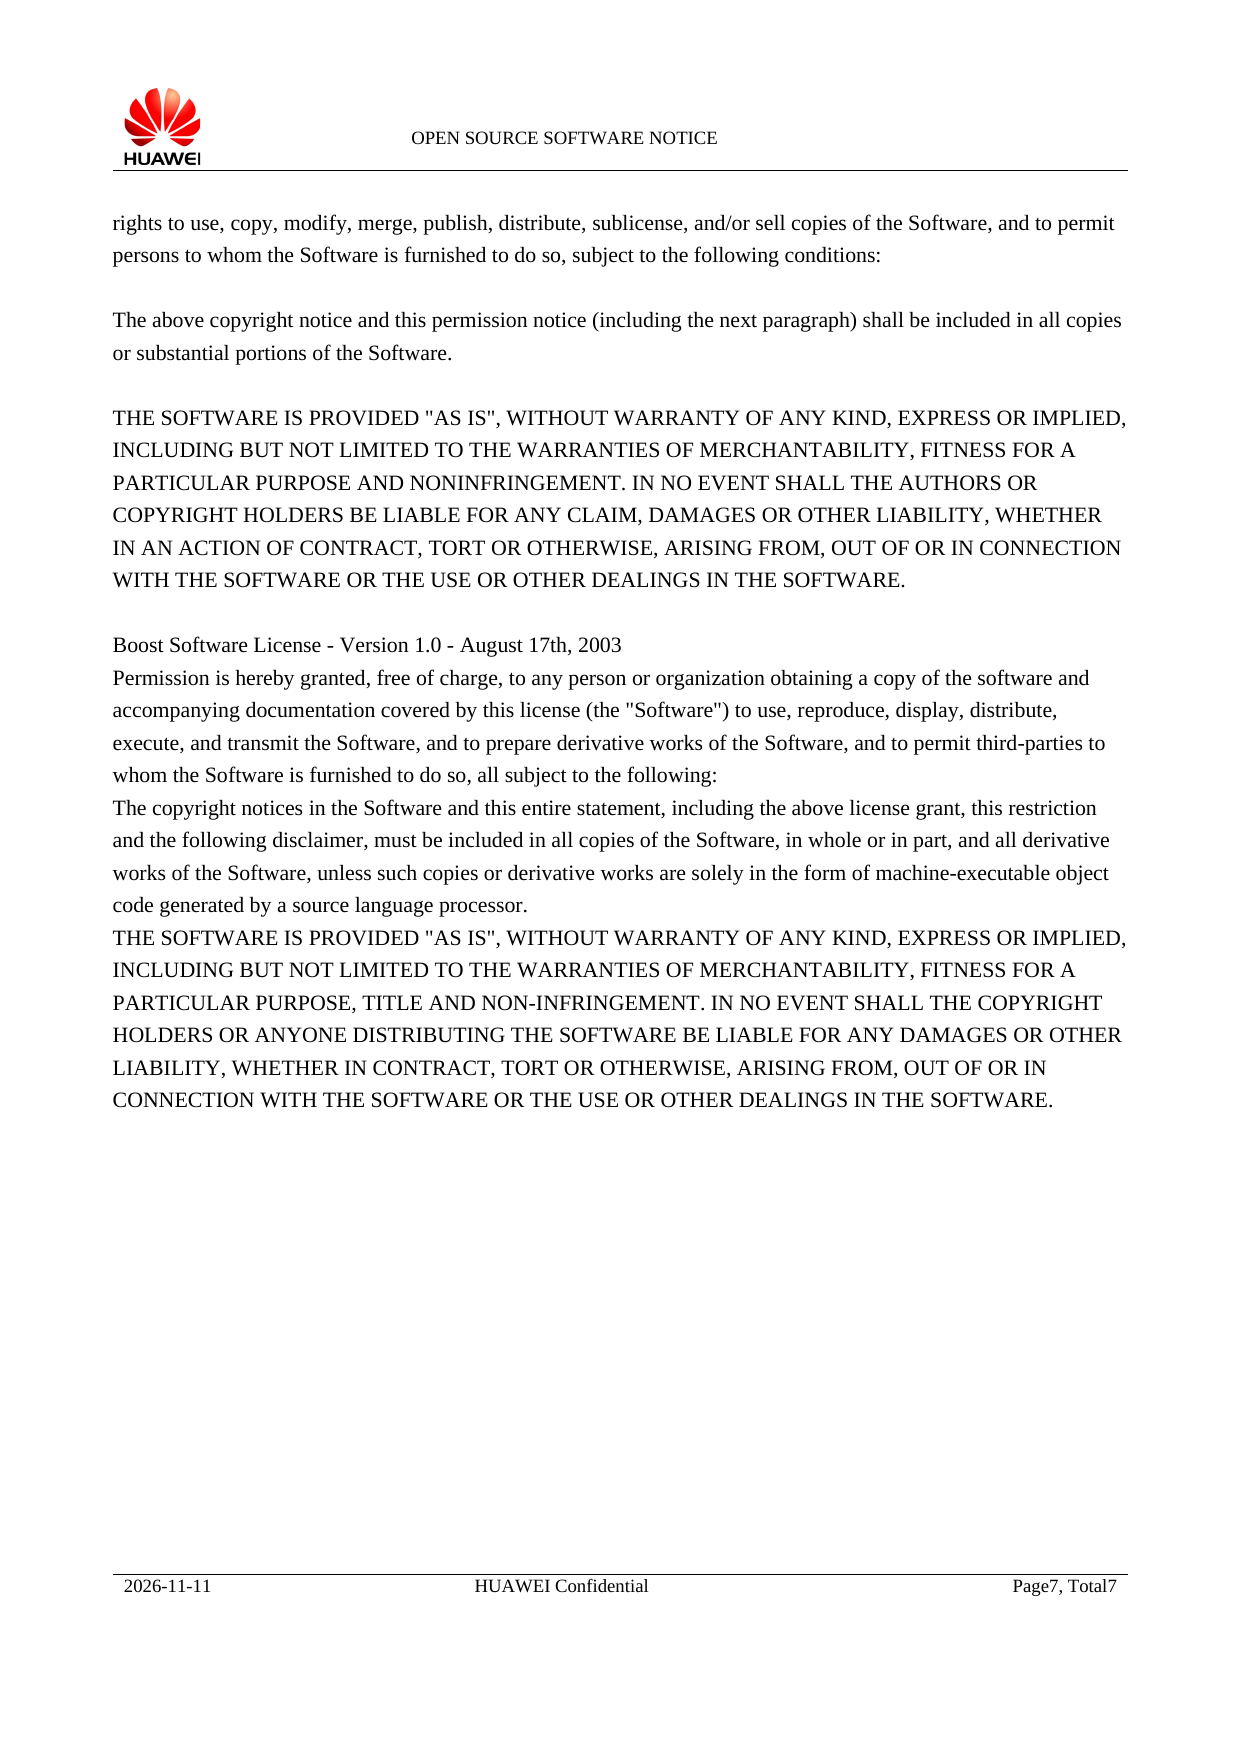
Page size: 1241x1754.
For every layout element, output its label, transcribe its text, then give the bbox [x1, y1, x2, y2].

text Permission is hereby granted, free of charge, to any person or organization obtaining a copy of the software and accompanying documentation covered by this license (the "Software") to use, reproduce, display, distribute, execute, and transmit the Software, and to prepare derivative works of the Software, and to permit third-parties to whom the Software is furnished to do so, all subject to the following: [112, 661, 1128, 791]
text The copyright notices in the Software and this entire statement, including the above license grant, this restriction and the following disclaimer, must be included in all copies of the Software, in whole or in part, and all derivative works of the Software, unless such copies or derivative works are solely in the form of machine-executable object code generated by a source language processor. [112, 791, 1128, 921]
picture [124, 88, 201, 165]
text THE SOFTWARE IS PROVIDED "AS IS", WITHOUT WARRANTY OF ANY KIND, EXPRESS OR IMPLIED, INCLUDING BUT NOT LIMITED TO THE WARRANTIES OF MERCHANTABILITY, FITNESS FOR A PARTICULAR PURPOSE, TITLE AND NON-INFRINGEMENT. IN NO EVENT SHALL THE COPYRIGHT HOLDERS OR ANYONE DISTRIBUTING THE SOFTWARE BE LIABLE FOR ANY DAMAGES OR OTHER LIABILITY, WHETHER IN CONTRACT, TORT OR OTHERWISE, ARISING FROM, OUT OF OR IN CONNECTION WITH THE SOFTWARE OR THE USE OR OTHER DEALINGS IN THE SOFTWARE. [112, 921, 1128, 1116]
text Boost Software License - Version 1.0 - August 17th, 2003 [112, 629, 1128, 661]
